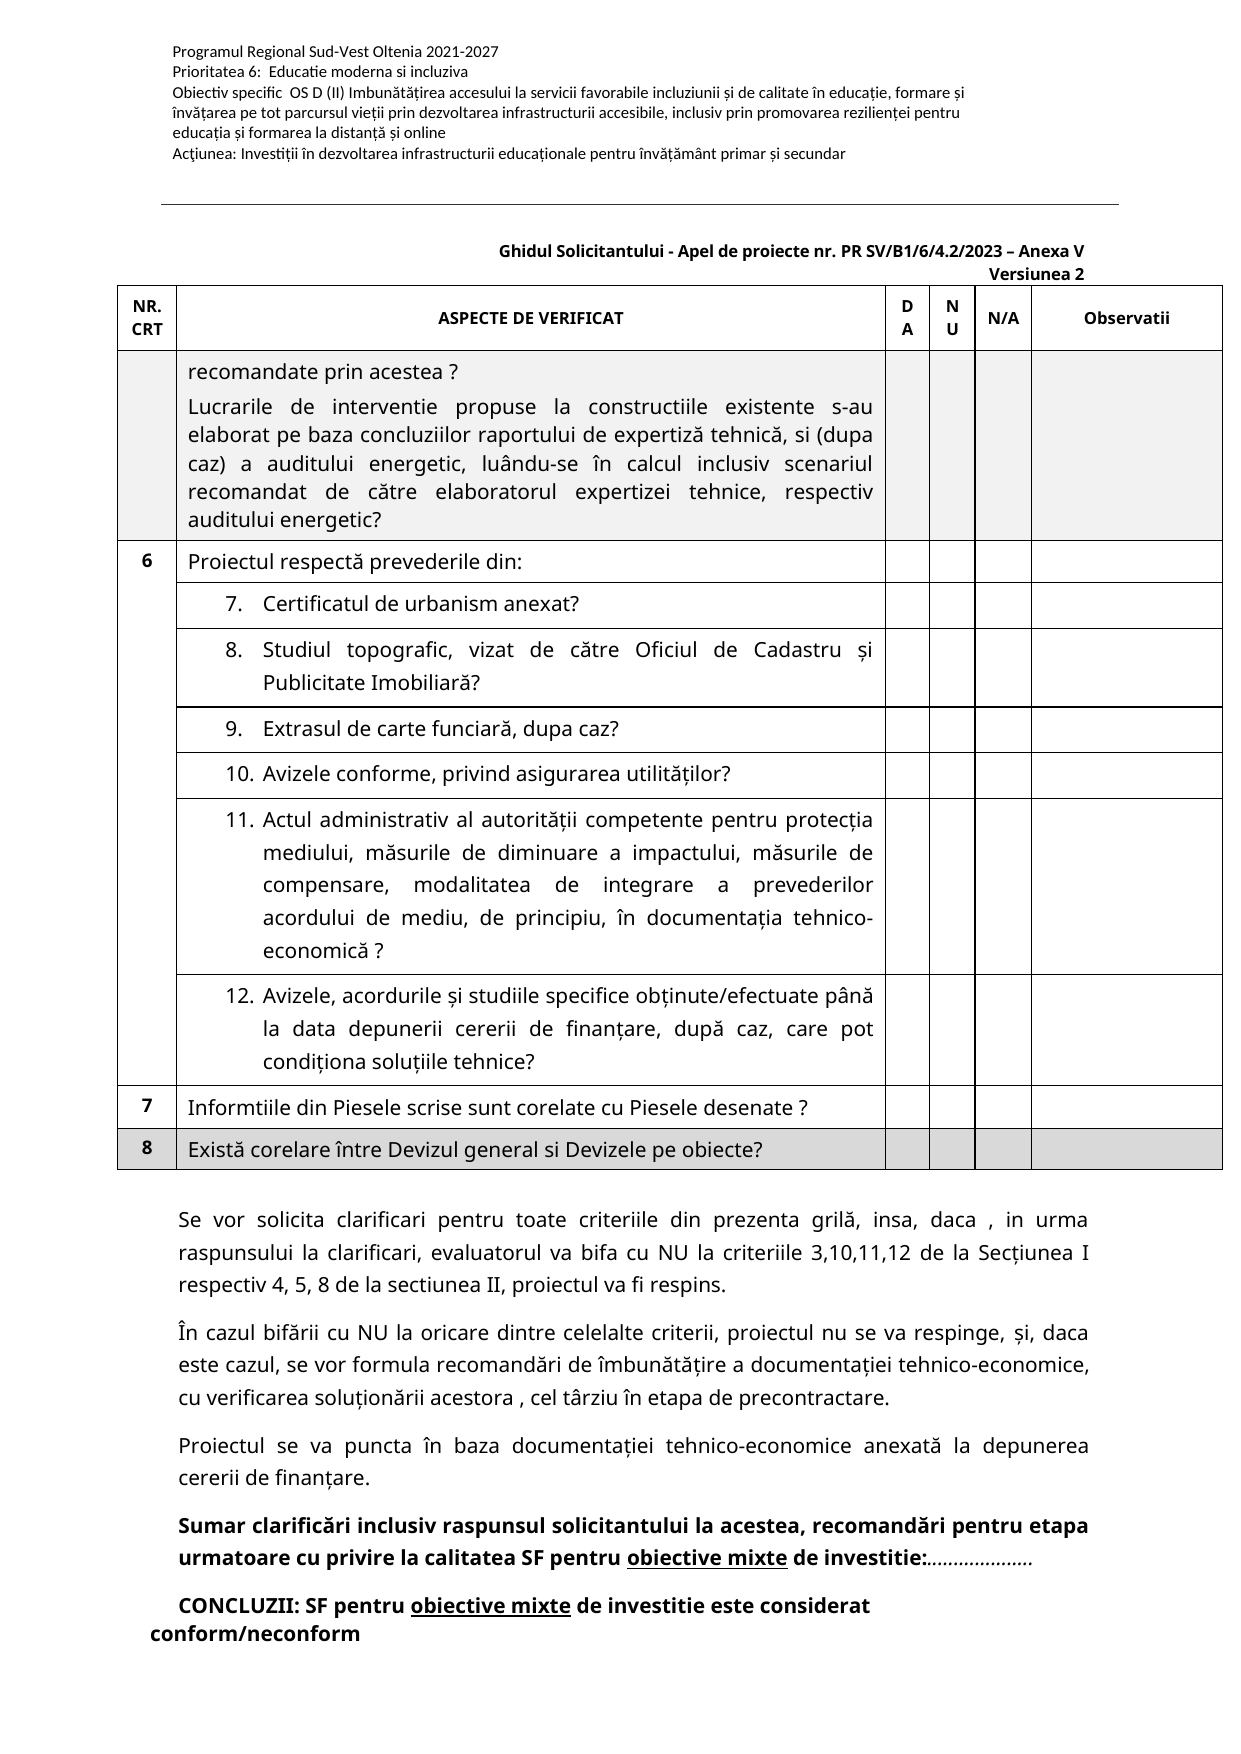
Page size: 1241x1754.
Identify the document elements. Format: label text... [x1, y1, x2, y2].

table_cell [886, 708, 929, 752]
table_header Observatii [1032, 286, 1222, 350]
table_cell [886, 583, 929, 628]
table_cell [886, 975, 929, 1085]
table_cell 7 [118, 1086, 176, 1127]
table_cell [1032, 753, 1222, 798]
table_cell [930, 799, 974, 974]
table_cell [1032, 975, 1222, 1085]
table_cell [930, 1086, 974, 1127]
table_cell 8 [118, 1129, 176, 1169]
table_cell [976, 1086, 1031, 1127]
table_cell [930, 629, 974, 706]
table_cell [886, 629, 929, 706]
table_cell [930, 351, 974, 540]
table_cell Certificatul de urbanism anexat? [177, 583, 885, 628]
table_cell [177, 351, 885, 540]
table_cell [930, 541, 974, 582]
table_cell [930, 1129, 974, 1169]
table_cell [930, 975, 974, 1085]
table_header ASPECTE DE VERIFICAT [177, 286, 885, 350]
table_cell Există corelare între Devizul general si Devizele pe obiecte? [177, 1129, 885, 1169]
text În cazul bifării cu NU la oricare dintre celelalte criterii, proiectul nu se va respinge, și, daca este cazul, se vor formula recomandări de îmbunătățire a documentației tehnico-economice, cu verificarea soluţionării acestora , cel târziu în etapa de precontractare. [178, 1318, 1090, 1412]
table_cell [886, 799, 929, 974]
table_cell Extrasul de carte funciară, dupa caz? [177, 708, 885, 752]
table_cell [976, 975, 1031, 1085]
table_cell [976, 351, 1031, 540]
table_cell 6 [118, 541, 176, 1085]
table_cell [976, 753, 1031, 798]
table_cell Studiul topografic, vizat de către Oficiul de Cadastru şi Publicitate Imobiliară? [177, 629, 885, 706]
table_cell [976, 1129, 1031, 1169]
table_header DA [886, 286, 929, 350]
table_cell [886, 753, 929, 798]
table_cell [976, 629, 1031, 706]
table_cell [930, 583, 974, 628]
table_cell [886, 1129, 929, 1169]
table_cell [1032, 1086, 1222, 1127]
table_cell [1032, 541, 1222, 582]
table_cell 5 [118, 351, 176, 540]
table_cell [886, 1086, 929, 1127]
table_cell Avizele conforme, privind asigurarea utilităţilor? [177, 753, 885, 798]
table_header NU [930, 286, 974, 350]
table_cell Actul administrativ al autorităţii competente pentru protecţia mediului, măsurile de diminuare a impactului, măsurile de compensare, modalitatea de integrare a prevederilor acordului de mediu, de principiu, în documentaţia tehnico-economică ? [177, 799, 885, 974]
table_cell [976, 583, 1031, 628]
table_header N/A [976, 286, 1031, 350]
table_cell Avizele, acordurile şi studiile specifice obținute/efectuate până la data depunerii cererii de finanțare, după caz, care pot condiţiona soluţiile tehnice? [177, 975, 885, 1085]
table_cell [976, 541, 1031, 582]
table_cell [1032, 708, 1222, 752]
table_cell [1032, 1129, 1222, 1169]
text Sumar clarificări inclusiv raspunsul solicitantului la acestea, recomandări pentru etapa urmatoare cu privire la calitatea SF pentru obiective mixte de investitie:.................... [178, 1511, 1090, 1572]
table_cell Informtiile din Piesele scrise sunt corelate cu Piesele desenate ? [177, 1086, 885, 1127]
table_header NR. CRT [118, 286, 176, 350]
table_cell [976, 708, 1031, 752]
table_cell [1032, 629, 1222, 706]
table_cell [930, 708, 974, 752]
table_cell [886, 351, 929, 540]
text Proiectul se va puncta în baza documentației tehnico-economice anexată la depunerea cererii de finanțare. [178, 1431, 1090, 1492]
table_cell [1032, 799, 1222, 974]
table_cell [976, 799, 1031, 974]
text Se vor solicita clarificari pentru toate criteriile din prezenta grilă, insa, daca , in urma raspunsului la clarificari, evaluatorul va bifa cu NU la criteriile 3,10,11,12 de la Secţiunea I respectiv 4, 5, 8 de la sectiunea II, proiectul va fi respins. [178, 1205, 1090, 1299]
table_cell [886, 541, 929, 582]
table_cell [1032, 351, 1222, 540]
table_cell Proiectul respectă prevederile din: [177, 541, 885, 582]
text CONCLUZII: SF pentru obiective mixte de investitie este considerat conform/neconform [150, 1591, 1090, 1648]
table_cell [1032, 583, 1222, 628]
table_cell [930, 753, 974, 798]
